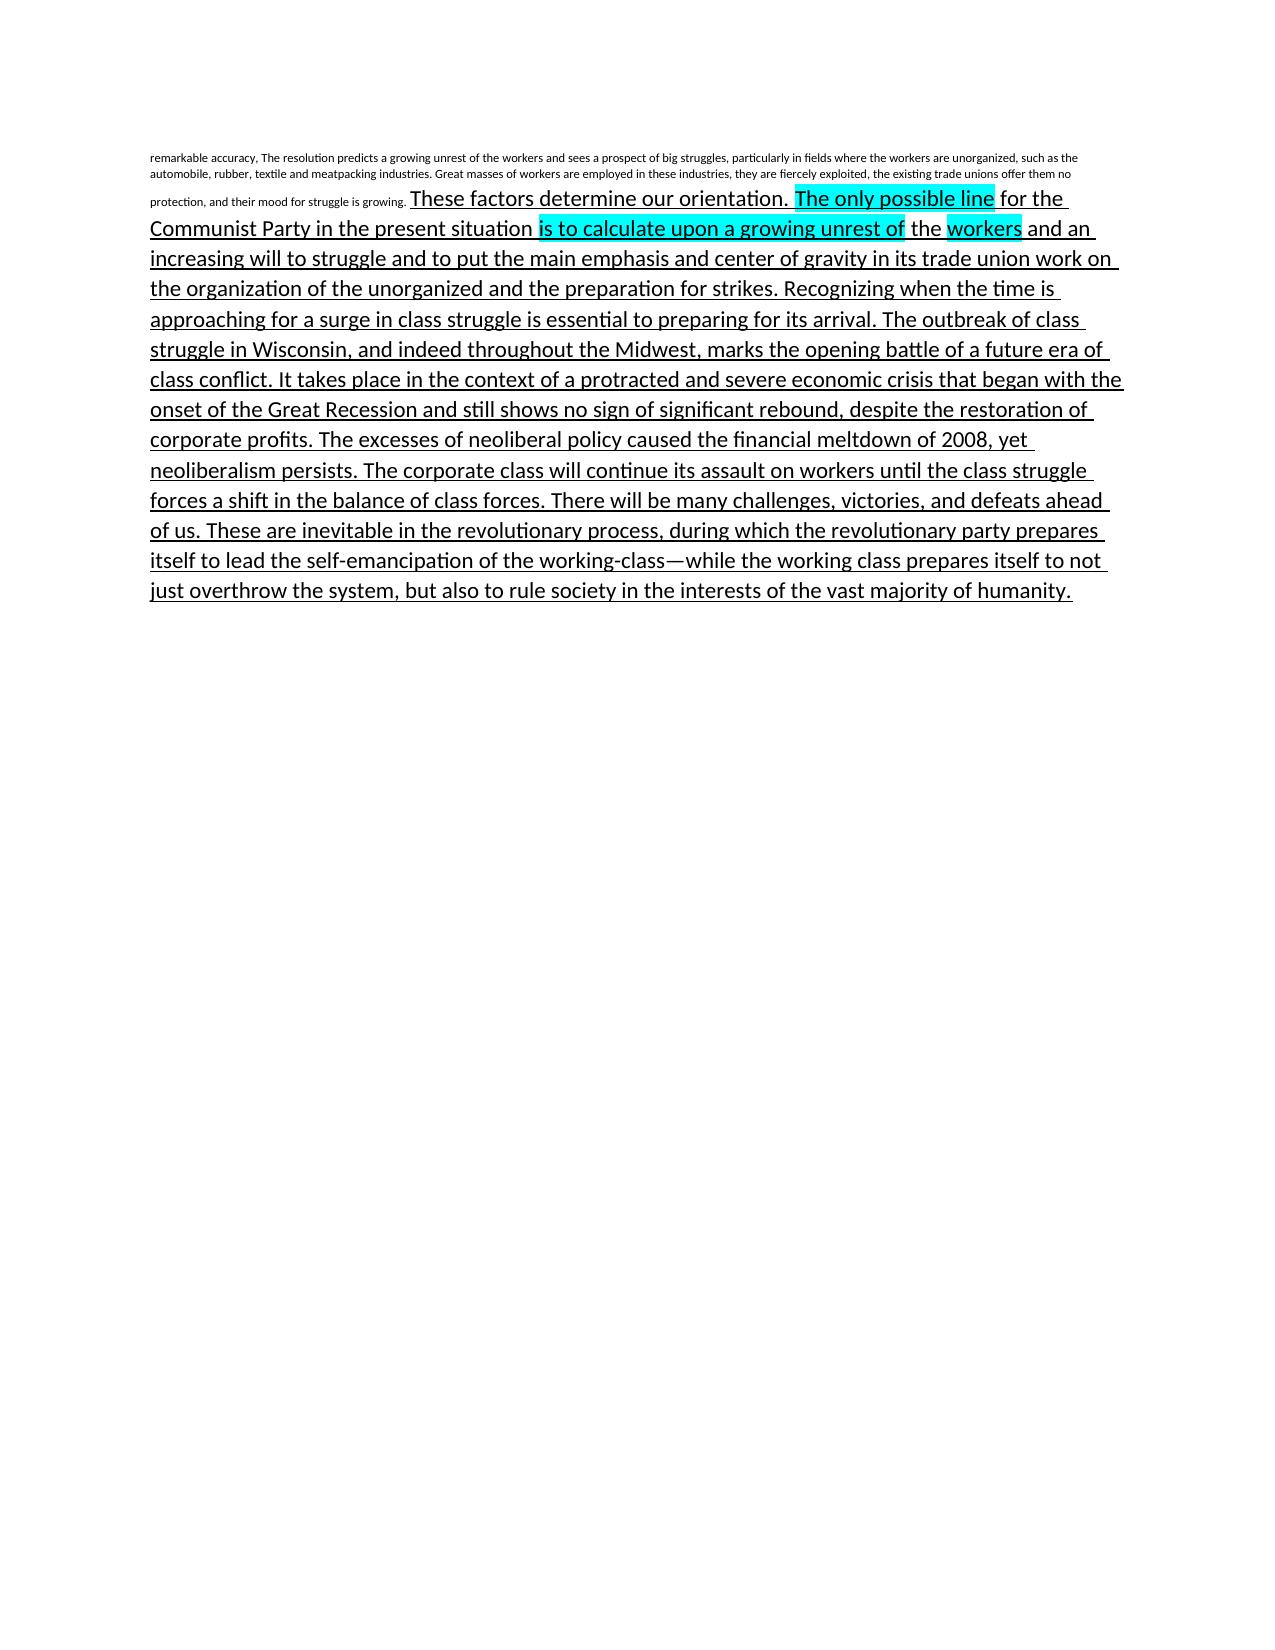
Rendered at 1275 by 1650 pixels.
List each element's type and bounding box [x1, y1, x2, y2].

text [150, 150, 1125, 605]
